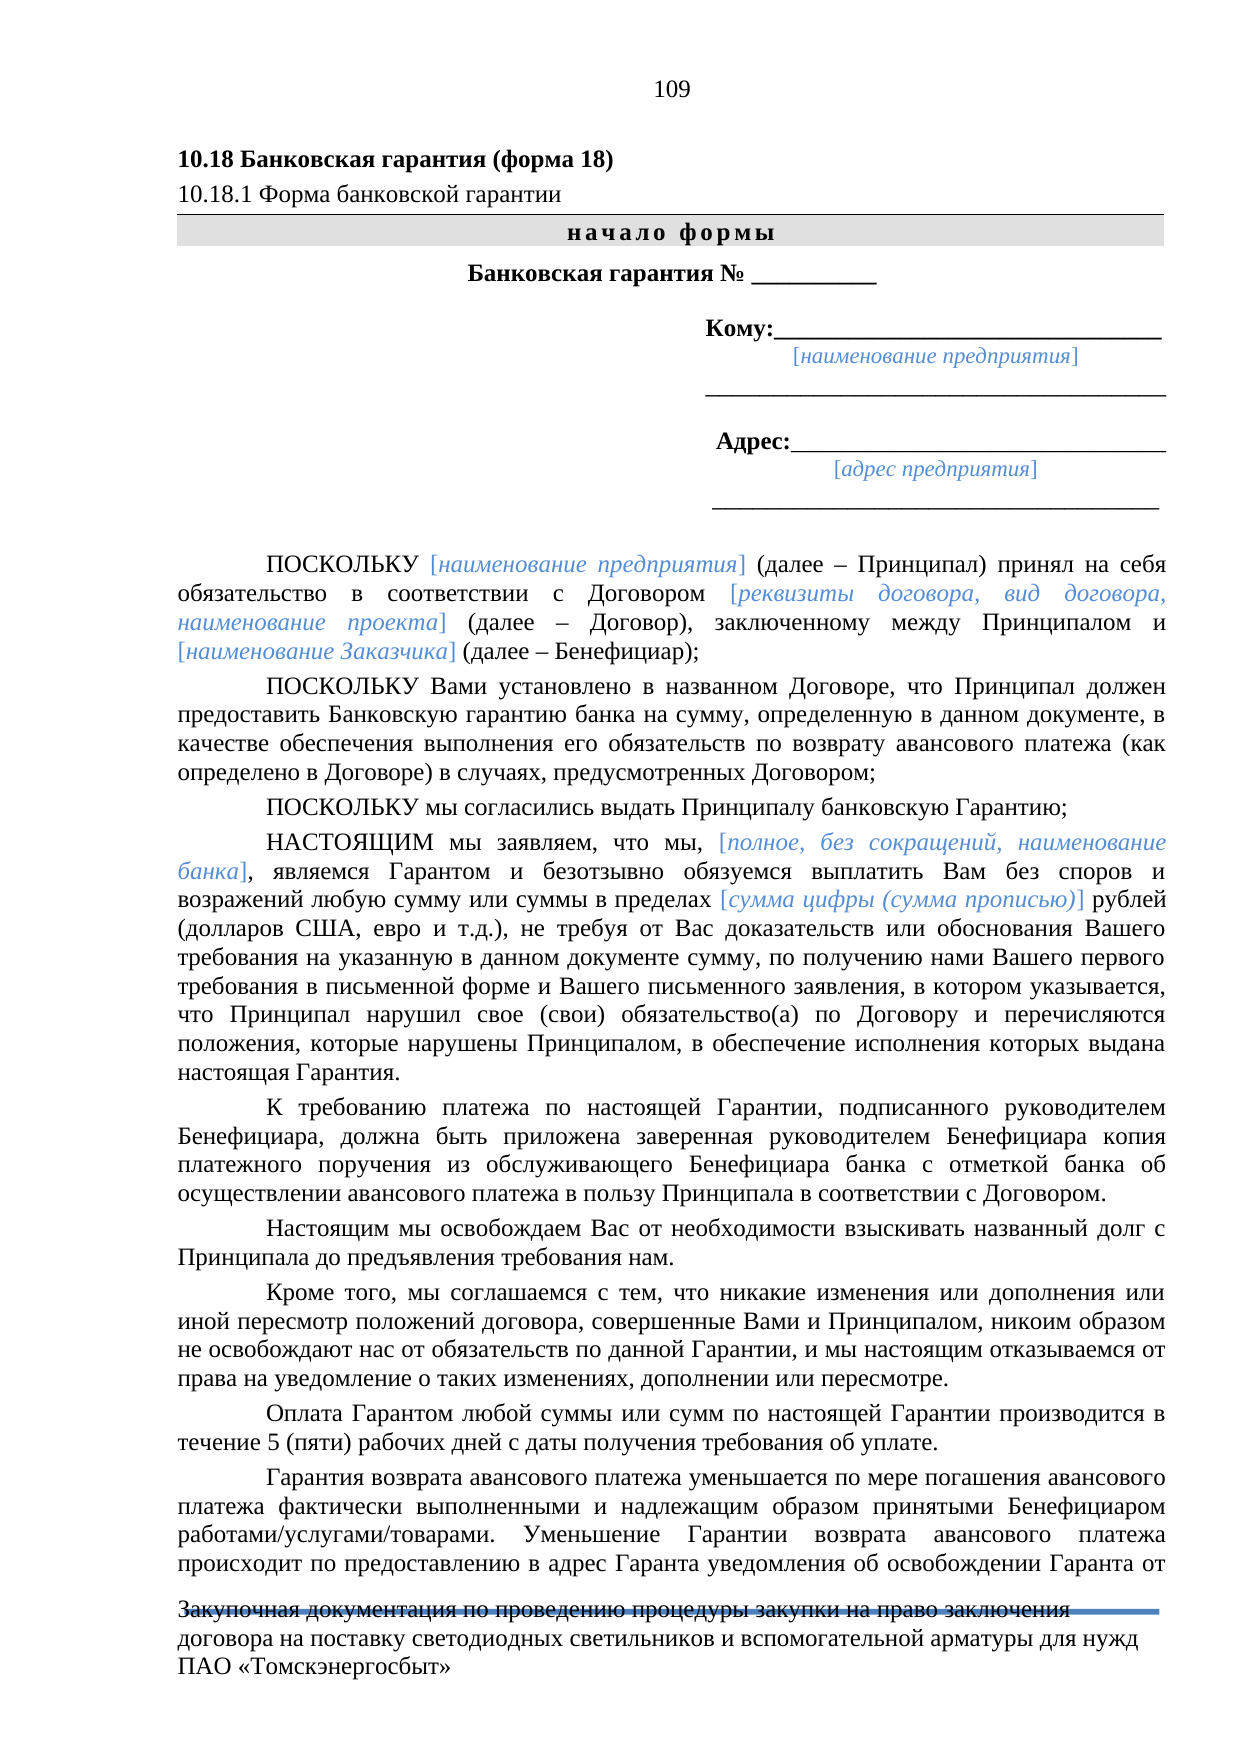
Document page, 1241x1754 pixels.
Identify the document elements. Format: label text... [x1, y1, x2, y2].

text Настоящим мы освобождаем Вас от необходимости взыскивать названный долг с Принципала до предъявления требования нам. [177, 1213, 1167, 1271]
text 10.18 Банковская гарантия (форма 18) [177, 144, 1167, 172]
text НАСТОЯЩИМ мы заявляем, что мы, [полное, без сокращений, наименование банка], являемся Гарантом и безотзывно обязуемся выплатить Вам без споров и возражений любую сумму или суммы в пределах [сумма цифры (сумма прописью)] рублей (долларов США, евро и т.д.), не требуя от Вас доказательств или обоснования Вашего требования на указанную в данном документе сумму, по получению нами Вашего первого требования в письменной форме и Вашего письменного заявления, в котором указывается, что Принципал нарушил свое (свои) обязательство(а) по Договору и перечисляются положения, которые нарушены Принципалом, в обеспечение исполнения которых выдана настоящая Гарантия. [177, 827, 1167, 1086]
text начало формы [177, 215, 1164, 246]
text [177, 1462, 1167, 1577]
text Банковская гарантия № __________ [177, 258, 1167, 287]
text ПОСКОЛЬКУ [наименование предприятия] (далее – Принципал) принял на себя обязательство в соответствии с Договором [реквизиты договора, вид договора, наименование проекта] (далее – Договор), заключенному между Принципалом и [наименование Заказчика] (далее – Бенефициар); [177, 549, 1167, 664]
text 10.18.1 Форма банковской гарантии [177, 179, 1167, 207]
text Кроме того, мы соглашаемся с тем, что никакие изменения или дополнения или иной пересмотр положений договора, совершенные Вами и Принципалом, никоим образом не освобождают нас от обязательств по данной Гарантии, и мы настоящим отказываемся от права на уведомление о таких изменениях, дополнении или пересмотре. [177, 1277, 1167, 1392]
text ПОСКОЛЬКУ Вами установлено в названном Договоре, что Принципал должен предоставить Банковскую гарантию банка на сумму, определенную в данном документе, в качестве обеспечения выполнения его обязательств по возврату авансового платежа (как определено в Договоре) в случаях, предусмотренных Договором; [177, 671, 1167, 786]
text К требованию платежа по настоящей Гарантии, подписанного руководителем Бенефициара, должна быть приложена заверенная руководителем Бенефициара копия платежного поручения из обслуживающего Бенефициара банка с отметкой банка об осуществлении авансового платежа в пользу Принципала в соответствии с Договором. [177, 1092, 1167, 1207]
text ПОСКОЛЬКУ мы согласились выдать Принципалу банковскую Гарантию; [177, 792, 1167, 821]
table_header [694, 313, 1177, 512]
text Оплата Гарантом любой суммы или сумм по настоящей Гарантии производится в течение 5 (пяти) рабочих дней с даты получения требования об уплате. [177, 1398, 1167, 1456]
